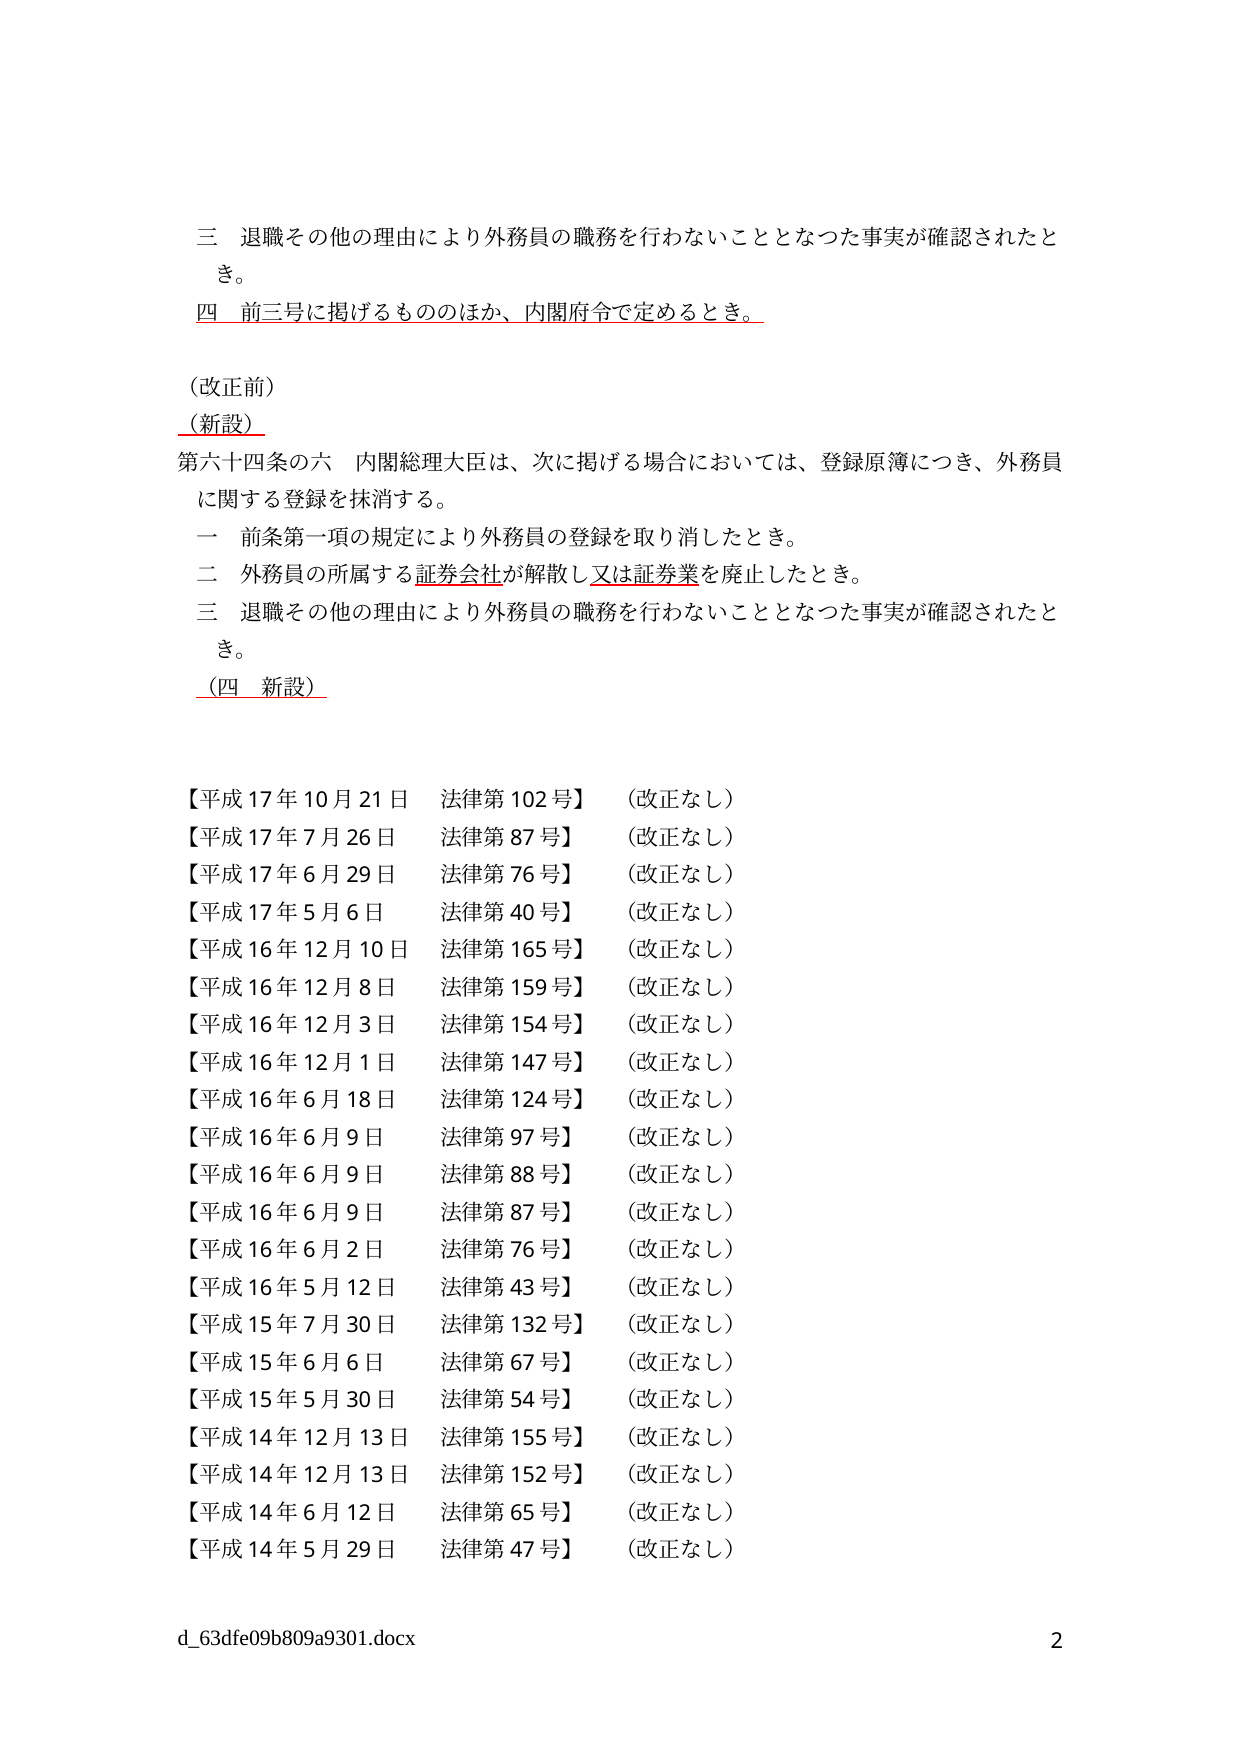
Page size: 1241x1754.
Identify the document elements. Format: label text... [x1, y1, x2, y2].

text 【平成16年6月9日 法律第97号】 （改正なし） [177, 1117, 1063, 1154]
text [177, 442, 1063, 517]
text （新設） [177, 404, 1063, 442]
text 【平成16年12月10日 法律第165号】 （改正なし） [177, 929, 1063, 967]
text （改正前） [177, 367, 1063, 404]
text 【平成14年12月13日 法律第155号】 （改正なし） [177, 1417, 1063, 1454]
text 【平成14年5月29日 法律第47号】 （改正なし） [177, 1529, 1063, 1567]
text 【平成15年7月30日 法律第132号】 （改正なし） [177, 1304, 1063, 1342]
text 【平成16年6月18日 法律第124号】 （改正なし） [177, 1079, 1063, 1117]
text 【平成16年6月2日 法律第76号】 （改正なし） [177, 1229, 1063, 1267]
text 二 外務員の所属する証券会社が解散し又は証券業を廃止したとき。 [196, 554, 1063, 592]
text 【平成15年6月6日 法律第67号】 （改正なし） [177, 1342, 1063, 1379]
text 【平成17年6月29日 法律第76号】 （改正なし） [177, 854, 1063, 892]
text 【平成17年10月21日 法律第102号】 （改正なし） [177, 779, 1063, 817]
text 四 前三号に掲げるもののほか、内閣府令で定めるとき。 [196, 292, 1063, 329]
text 【平成17年7月26日 法律第87号】 （改正なし） [177, 817, 1063, 854]
text 【平成16年6月9日 法律第88号】 （改正なし） [177, 1154, 1063, 1192]
text 【平成16年12月1日 法律第147号】 （改正なし） [177, 1042, 1063, 1079]
text 【平成16年12月8日 法律第159号】 （改正なし） [177, 967, 1063, 1004]
text 【平成16年6月9日 法律第87号】 （改正なし） [177, 1192, 1063, 1229]
text （四 新設） [196, 667, 1063, 704]
text 【平成16年12月3日 法律第154号】 （改正なし） [177, 1004, 1063, 1042]
text 【平成15年5月30日 法律第54号】 （改正なし） [177, 1379, 1063, 1417]
text 三 退職その他の理由により外務員の職務を行わないこととなつた事実が確認されたとき。 [196, 217, 1063, 292]
text 【平成16年5月12日 法律第43号】 （改正なし） [177, 1267, 1063, 1304]
text 【平成17年5月6日 法律第40号】 （改正なし） [177, 892, 1063, 929]
text 一 前条第一項の規定により外務員の登録を取り消したとき。 [196, 517, 1063, 554]
text 【平成14年12月13日 法律第152号】 （改正なし） [177, 1454, 1063, 1492]
text 【平成14年6月12日 法律第65号】 （改正なし） [177, 1492, 1063, 1529]
text 三 退職その他の理由により外務員の職務を行わないこととなつた事実が確認されたとき。 [196, 592, 1063, 667]
